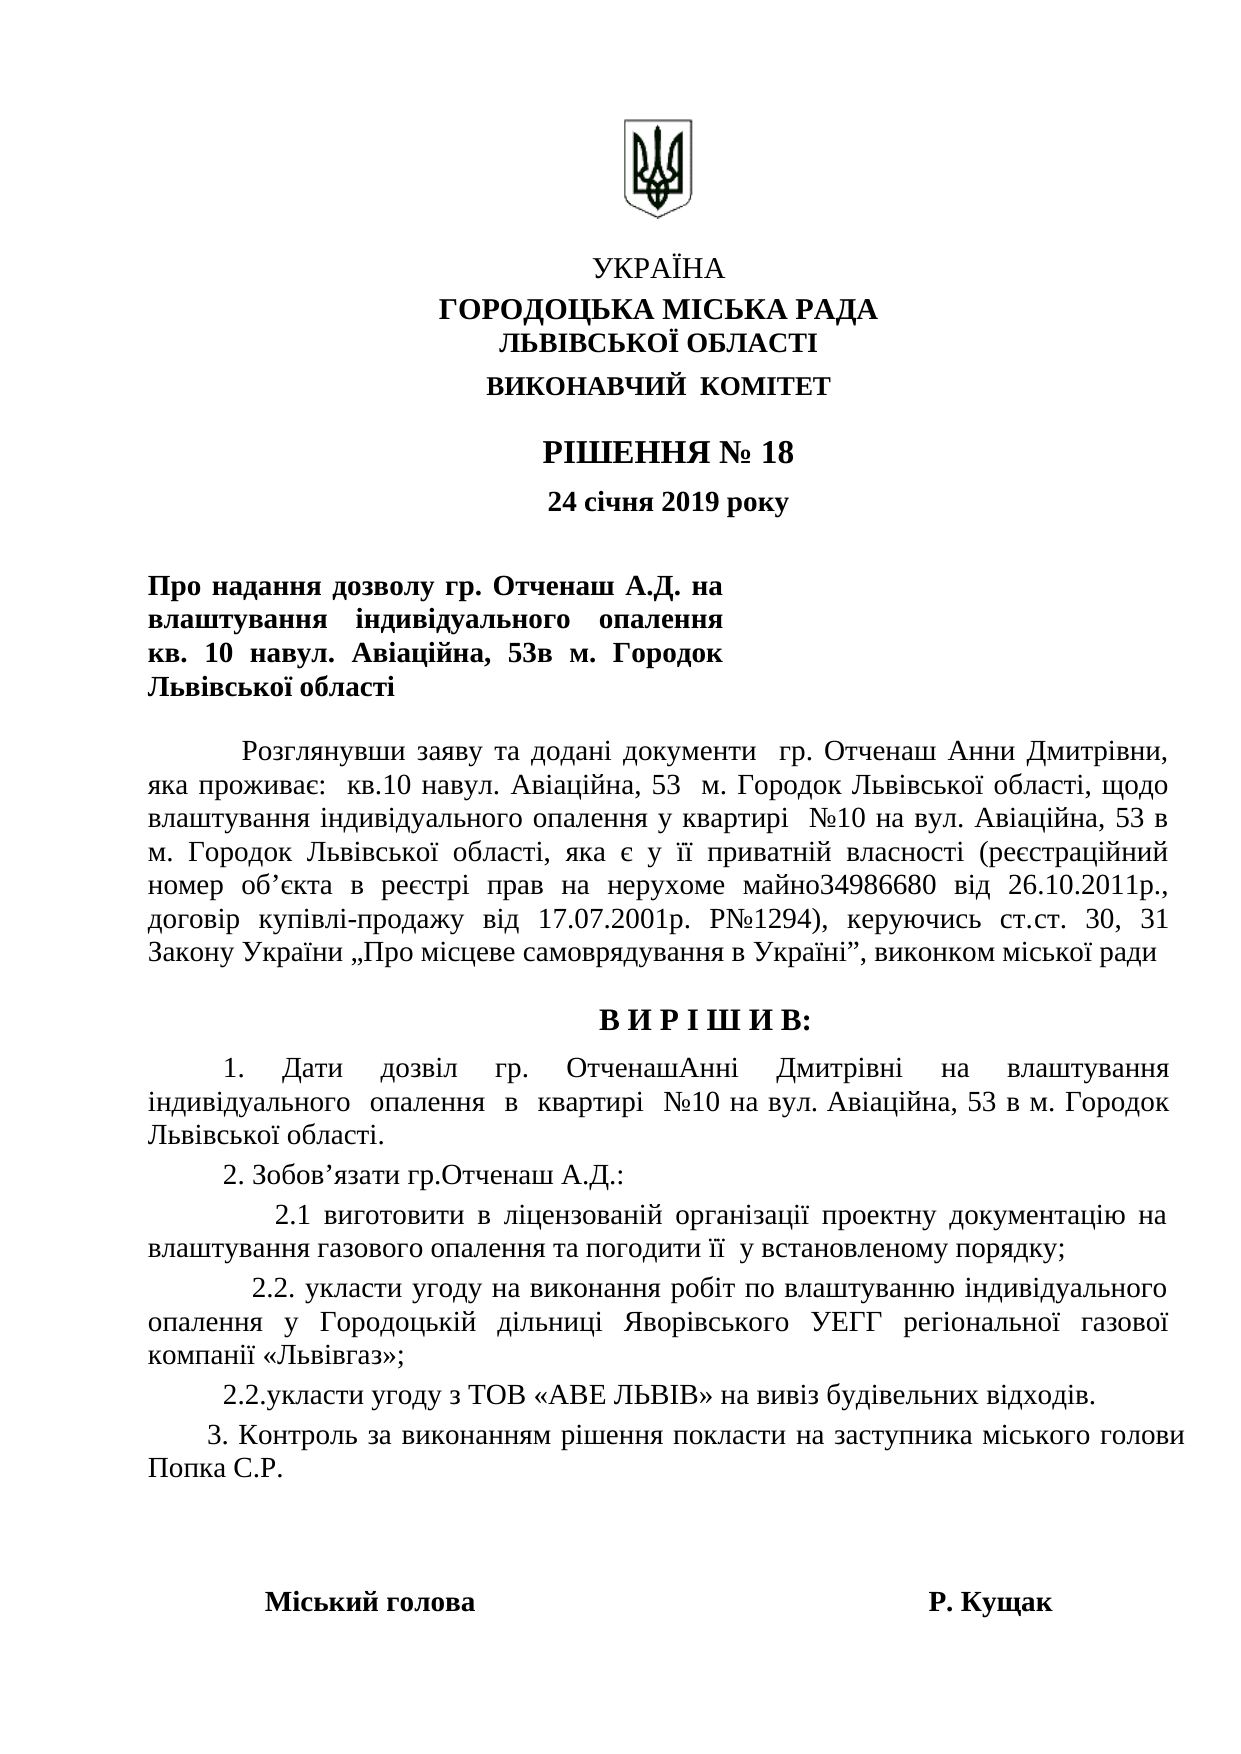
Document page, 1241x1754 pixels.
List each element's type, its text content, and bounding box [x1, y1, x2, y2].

text ГОРОДОЦЬКА МІСЬКА РАДА [148, 291, 1169, 326]
text 1. Дати дозвіл гр. ОтченашАнні Дмитрівні на влаштування індивідуального опалення в квартирі №10 на вул. Авіаційна, 53 в м. Городок Львівської області. [148, 1050, 1169, 1151]
picture [623, 118, 694, 219]
text УКРАЇНА [148, 250, 1169, 285]
text 2.2. укласти угоду на виконання робіт по влаштуванню індивідуального опалення у Городоцькій дільниці Яворівського УЕГГ регіональної газової компанії «Львівгаз»; [148, 1270, 1169, 1371]
text 24 січня 2019 року [148, 484, 1189, 517]
text РІШЕННЯ № 18 [148, 433, 1189, 471]
text Розглянувши заяву та додані документи гр. Отченаш Анни Дмитрівни, яка проживає: кв.10 навул. Авіаційна, 53 м. Городок Львівської області, щодо влаштування індивідуального опалення у квартирі №10 на вул. Авіаційна, 53 в м. Городок Львівської області, яка є у її приватній власності (реєстраційний номер об’єкта в реєстрі прав на нерухоме майно34986680 від 26.10.2011р., договір купівлі-продажу від 17.07.2001р. Р№1294), керуючись ст.cт. 30, 31 Закону України „Про місцеве самоврядування в Україні”, виконком міської ради [148, 733, 1169, 968]
text 2.2.укласти угоду з ТОВ «АВЕ ЛЬВІВ» на вивіз будівельних відходів. [148, 1377, 1186, 1411]
text Про надання дозволу гр. Отченаш А.Д. на влаштування індивідуального опалення кв. 10 навул. Авіаційна, 53в м. Городок Львівської області [148, 568, 724, 702]
subtitle ВИКОНАВЧИЙ КОМІТЕТ [148, 371, 1169, 402]
text ЛЬВІВСЬКОЇ ОБЛАСТІ [148, 326, 1169, 358]
text Міський голова Р. Кущак [148, 1584, 1169, 1618]
text В И Р І Ш И В: [148, 1002, 1169, 1038]
text 3. Контроль за виконанням рішення покласти на заступника міського голови Попка С.Р. [148, 1417, 1186, 1484]
text 2.1 виготовити в ліцензованій організації проектну документацію на влаштування газового опалення та погодити її у встановленому порядку; [148, 1197, 1169, 1264]
text 2. Зобов’язати гр.Отченаш А.Д.: [148, 1157, 1186, 1191]
